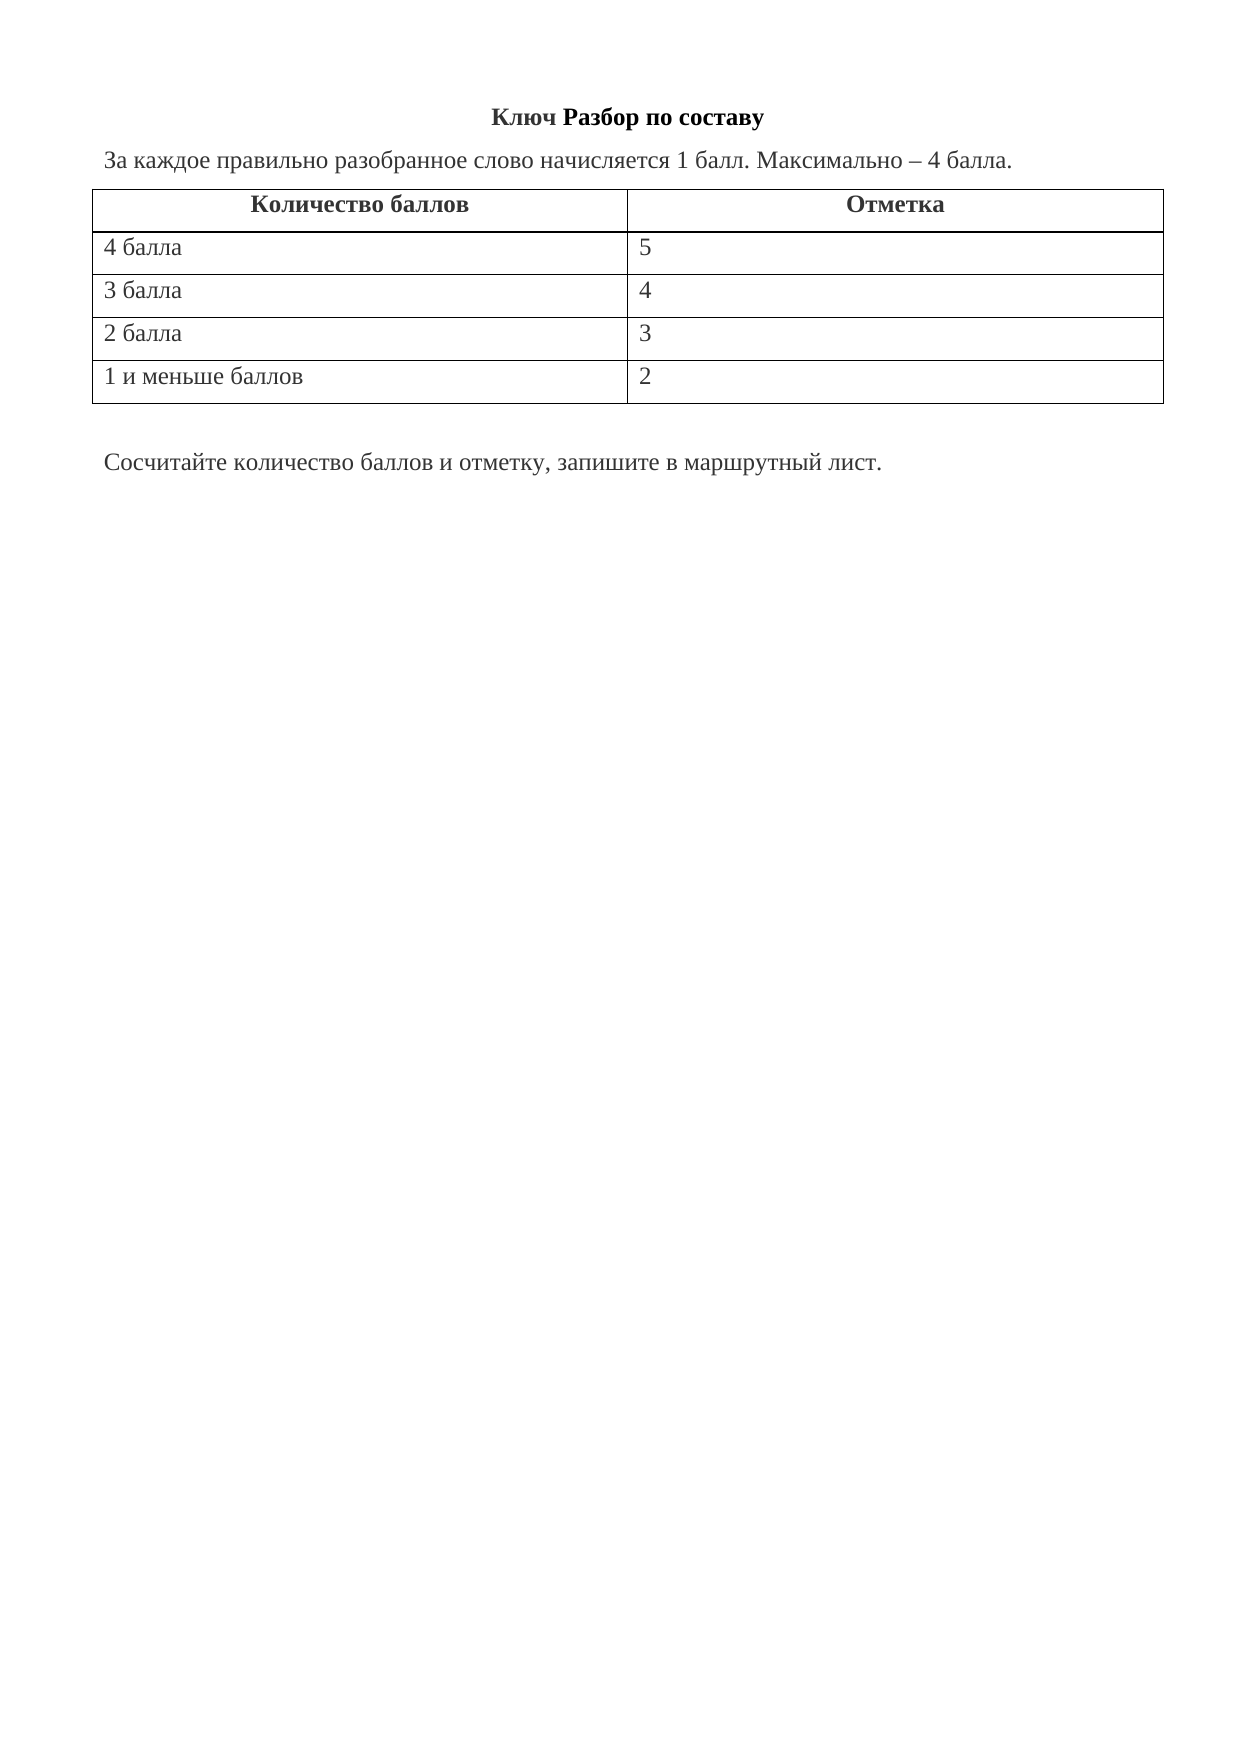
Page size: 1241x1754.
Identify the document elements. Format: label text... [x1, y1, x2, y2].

text Сосчитайте количество баллов и отметку, запишите в маршрутный лист. [103, 447, 1152, 476]
table_cell 2 [628, 361, 1163, 403]
text За каждое правильно разобранное слово начисляется 1 балл. Максимально – 4 балла. [103, 145, 1152, 174]
table_header Отметка [628, 190, 1163, 231]
table_header Количество баллов [93, 190, 627, 231]
text Ключ Разбор по составу [103, 102, 1152, 131]
table_cell 4 балла [93, 233, 627, 274]
table_cell 1 и меньше баллов [93, 361, 627, 403]
table_cell 2 балла [93, 318, 627, 360]
table_cell 5 [628, 233, 1163, 274]
table_cell 3 балла [93, 275, 627, 317]
table_cell 3 [628, 318, 1163, 360]
table_cell 4 [628, 275, 1163, 317]
